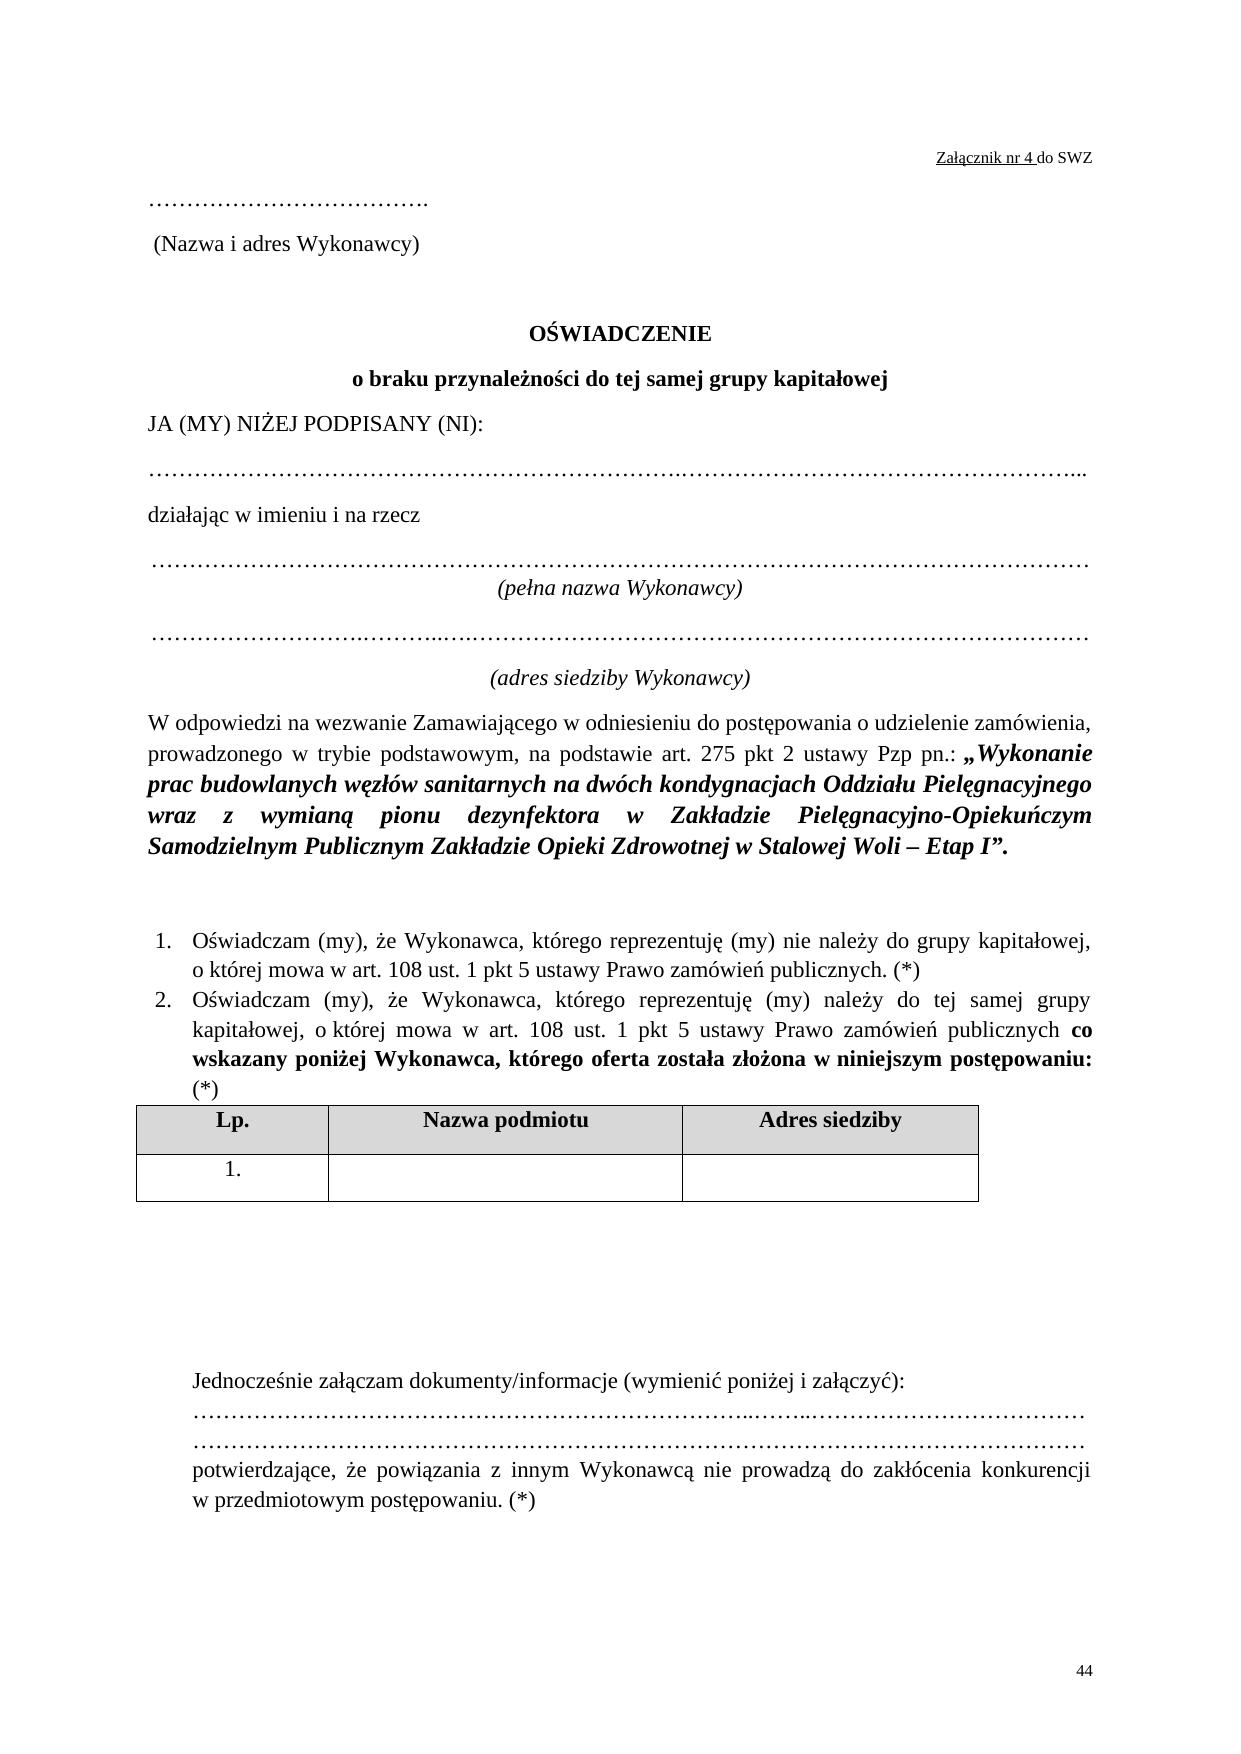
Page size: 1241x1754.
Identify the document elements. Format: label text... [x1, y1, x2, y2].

text ……………………….………..….……………………………………………………………………… [148, 619, 1093, 646]
text W odpowiedzi na wezwanie Zamawiającego w odniesieniu do postępowania o udzielenie zamówienia, prowadzonego w trybie podstawowym, na podstawie art. 275 pkt 2 ustawy Pzp pn.: „Wykonanie prac budowlanych węzłów sanitarnych na dwóch kondygnacjach Oddziału Pielęgnacyjnego wraz z wymianą pionu dezynfektora w Zakładzie Pielęgnacyjno-Opiekuńczym Samodzielnym Publicznym Zakładzie Opieki Zdrowotnej w Stalowej Woli – Etap I”. [148, 709, 1093, 860]
table_cell 1. [137, 1155, 328, 1201]
list Oświadczam (my), że Wykonawca, którego reprezentuję (my) nie należy do grupy kapitałowej, o której mowa w art. 108 ust. 1 pkt 5 ustawy Prawo zamówień publicznych. (*) [154, 927, 1093, 983]
text potwierdzające, że powiązania z innym Wykonawcą nie prowadzą do zakłócenia konkurencji w przedmiotowym postępowaniu. (*) [192, 1456, 1093, 1512]
text ……………………………………………………………………………………………………………(pełna nazwa Wykonawcy) [148, 546, 1093, 601]
table_header Lp. [137, 1106, 328, 1154]
table_header Adres siedziby [683, 1106, 978, 1154]
table_cell [329, 1155, 682, 1201]
text (Nazwa i adres Wykonawcy) [148, 230, 1093, 256]
text Załącznik nr 4 do SWZ [148, 148, 1093, 167]
text JA (MY) NIŻEJ PODPISANY (NI): [148, 410, 1093, 437]
text (adres siedziby Wykonawcy) [148, 664, 1093, 691]
list Oświadczam (my), że Wykonawca, którego reprezentuję (my) należy do tej samej grupy kapitałowej, o której mowa w art. 108 ust. 1 pkt 5 ustawy Prawo zamówień publicznych co wskazany poniżej Wykonawca, którego oferta została złożona w niniejszym postępowaniu: (*) [154, 986, 1093, 1101]
text działając w imieniu i na rzecz [148, 501, 1093, 527]
table_cell [683, 1155, 978, 1201]
text ……………………………………………………………………………………………………… [192, 1427, 1093, 1453]
text …………………………………………………………….……………………………………………... [148, 456, 1093, 482]
table_header Nazwa podmiotu [329, 1106, 682, 1154]
text Jednocześnie załączam dokumenty/informacje (wymienić poniżej i załączyć): [192, 1367, 1093, 1394]
text OŚWIADCZENIE [148, 320, 1093, 347]
text ………………………………. [148, 185, 1093, 211]
text o braku przynależności do tej samej grupy kapitałowej [148, 365, 1093, 392]
text ………………………………………………………………..……..……………………………… [192, 1397, 1093, 1423]
